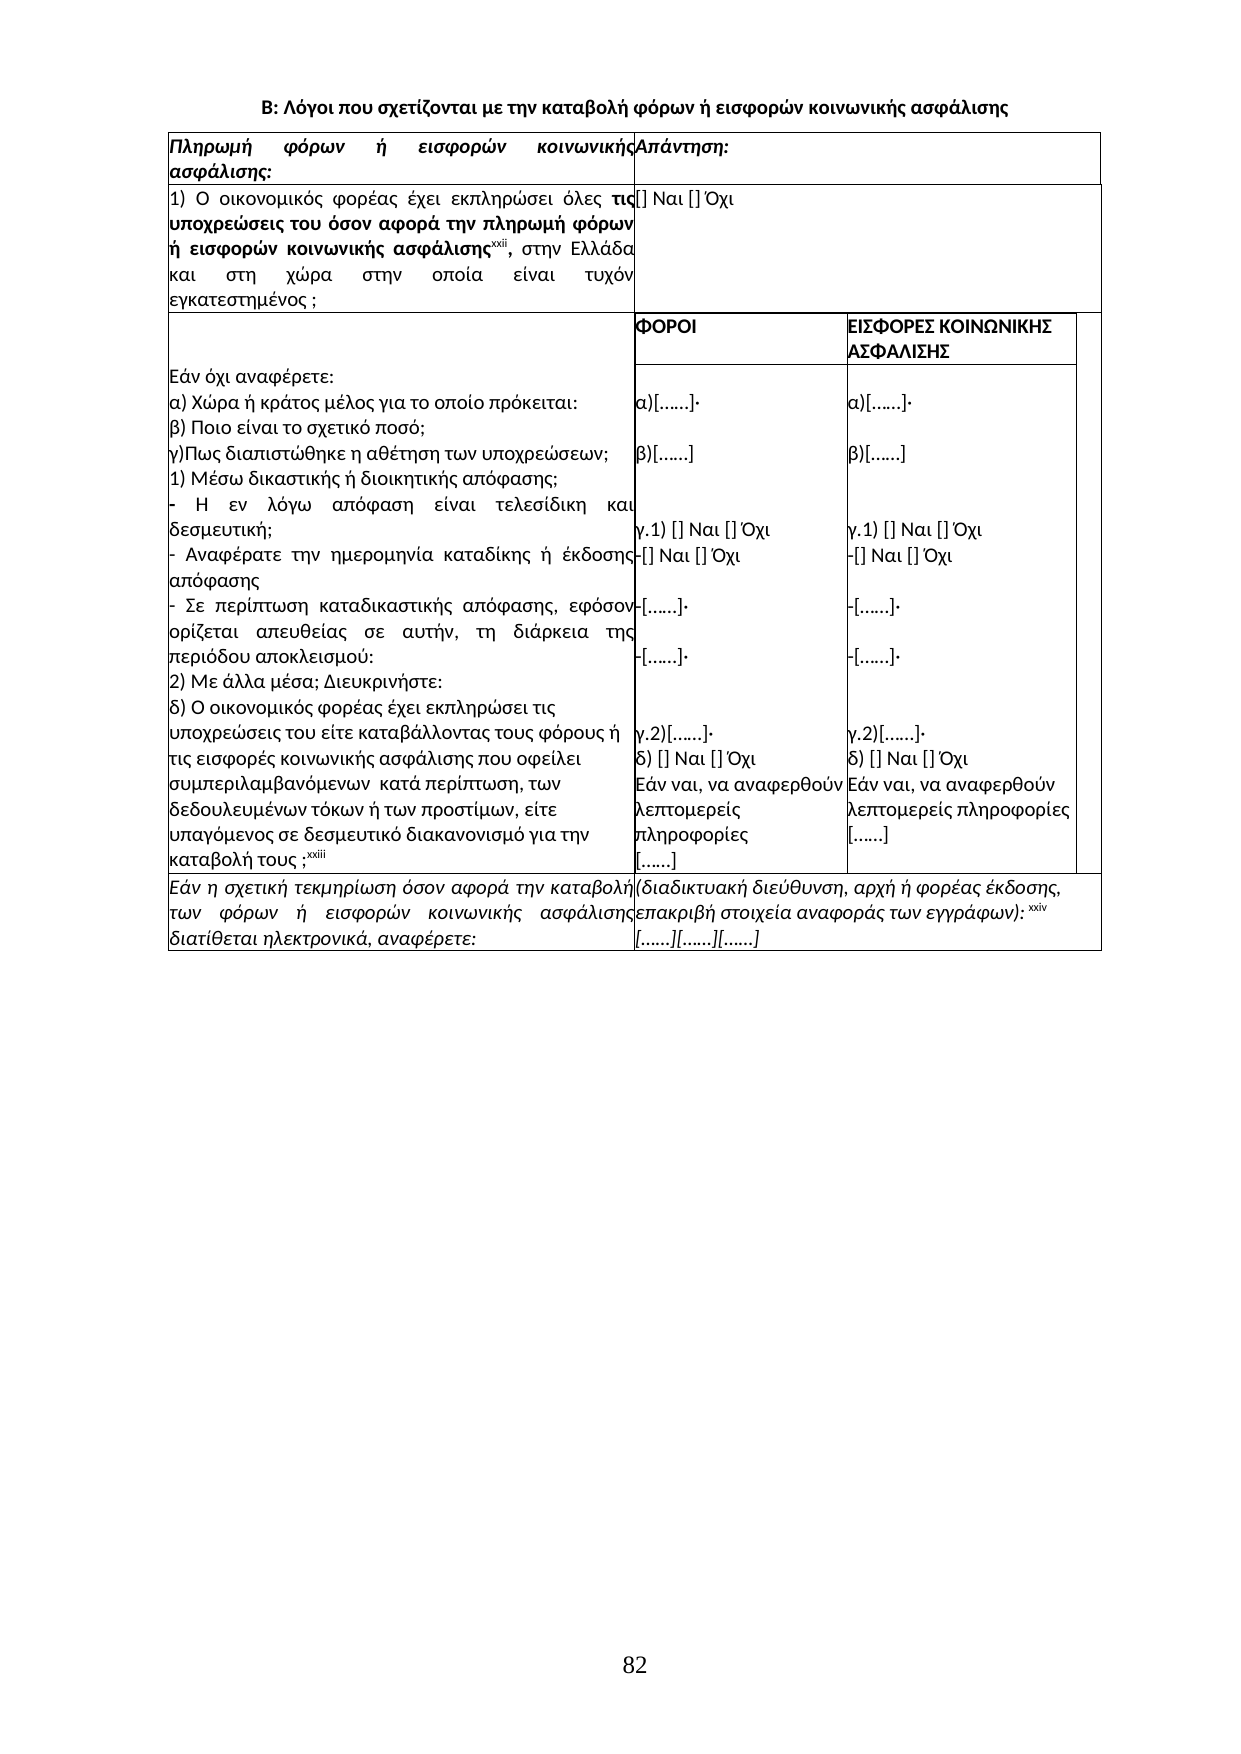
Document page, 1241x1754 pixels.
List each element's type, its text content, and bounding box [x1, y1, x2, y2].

text Β: Λόγοι που σχετίζονται με την καταβολή φόρων ή εισφορών κοινωνικής ασφάλισης [118, 94, 1152, 119]
table_cell (διαδικτυακή διεύθυνση, αρχή ή φορέας έκδοσης, επακριβή στοιχεία αναφοράς των εγγράφων): [……][……][……] [635, 874, 1101, 950]
table_cell [636, 314, 847, 364]
table_cell [1077, 313, 1101, 873]
table_header Πληρωμή φόρων ή εισφορών κοινωνικής ασφάλισης: [169, 133, 634, 184]
table_cell [848, 365, 1076, 873]
table_cell Εάν η σχετική τεκμηρίωση όσον αφορά την καταβολή των φόρων ή εισφορών κοινωνικής ασφάλισης διατίθεται ηλεκτρονικά, αναφέρετε: [169, 874, 634, 950]
table_cell [636, 365, 847, 873]
table_header Απάντηση: [635, 133, 1100, 184]
table_cell [] Ναι [] Όχι [635, 185, 1101, 312]
table_cell [848, 314, 1076, 364]
table_cell 1) Ο οικονομικός φορέας έχει εκπληρώσει όλες τις υποχρεώσεις του όσον αφορά την πληρωμή φόρων ή εισφορών κοινωνικής ασφάλισης, στην Ελλάδα και στη χώρα στην οποία είναι τυχόν εγκατεστημένος ; [169, 185, 634, 312]
table_cell Εάν όχι αναφέρετε: α) Χώρα ή κράτος μέλος για το οποίο πρόκειται: β) Ποιο είναι το σχετικό ποσό; γ)Πως διαπιστώθηκε η αθέτηση των υποχρεώσεων; 1) Μέσω δικαστικής ή διοικητικής απόφασης; - Η εν λόγω απόφαση είναι τελεσίδικη και δεσμευτική; - Αναφέρατε την ημερομηνία καταδίκης ή έκδοσης απόφασης - Σε περίπτωση καταδικαστικής απόφασης, εφόσον ορίζεται απευθείας σε αυτήν, τη διάρκεια της περιόδου αποκλεισμού: 2) Με άλλα μέσα; Διευκρινήστε: δ) Ο οικονομικός φορέας έχει εκπληρώσει τις υποχρεώσεις του είτε καταβάλλοντας τους φόρους ή τις εισφορές κοινωνικής ασφάλισης που οφείλει συμπεριλαμβανόμενων κατά περίπτωση, των δεδουλευμένων τόκων ή των προστίμων, είτε υπαγόμενος σε δεσμευτικό διακανονισμό για την καταβολή τους ; [169, 313, 634, 873]
